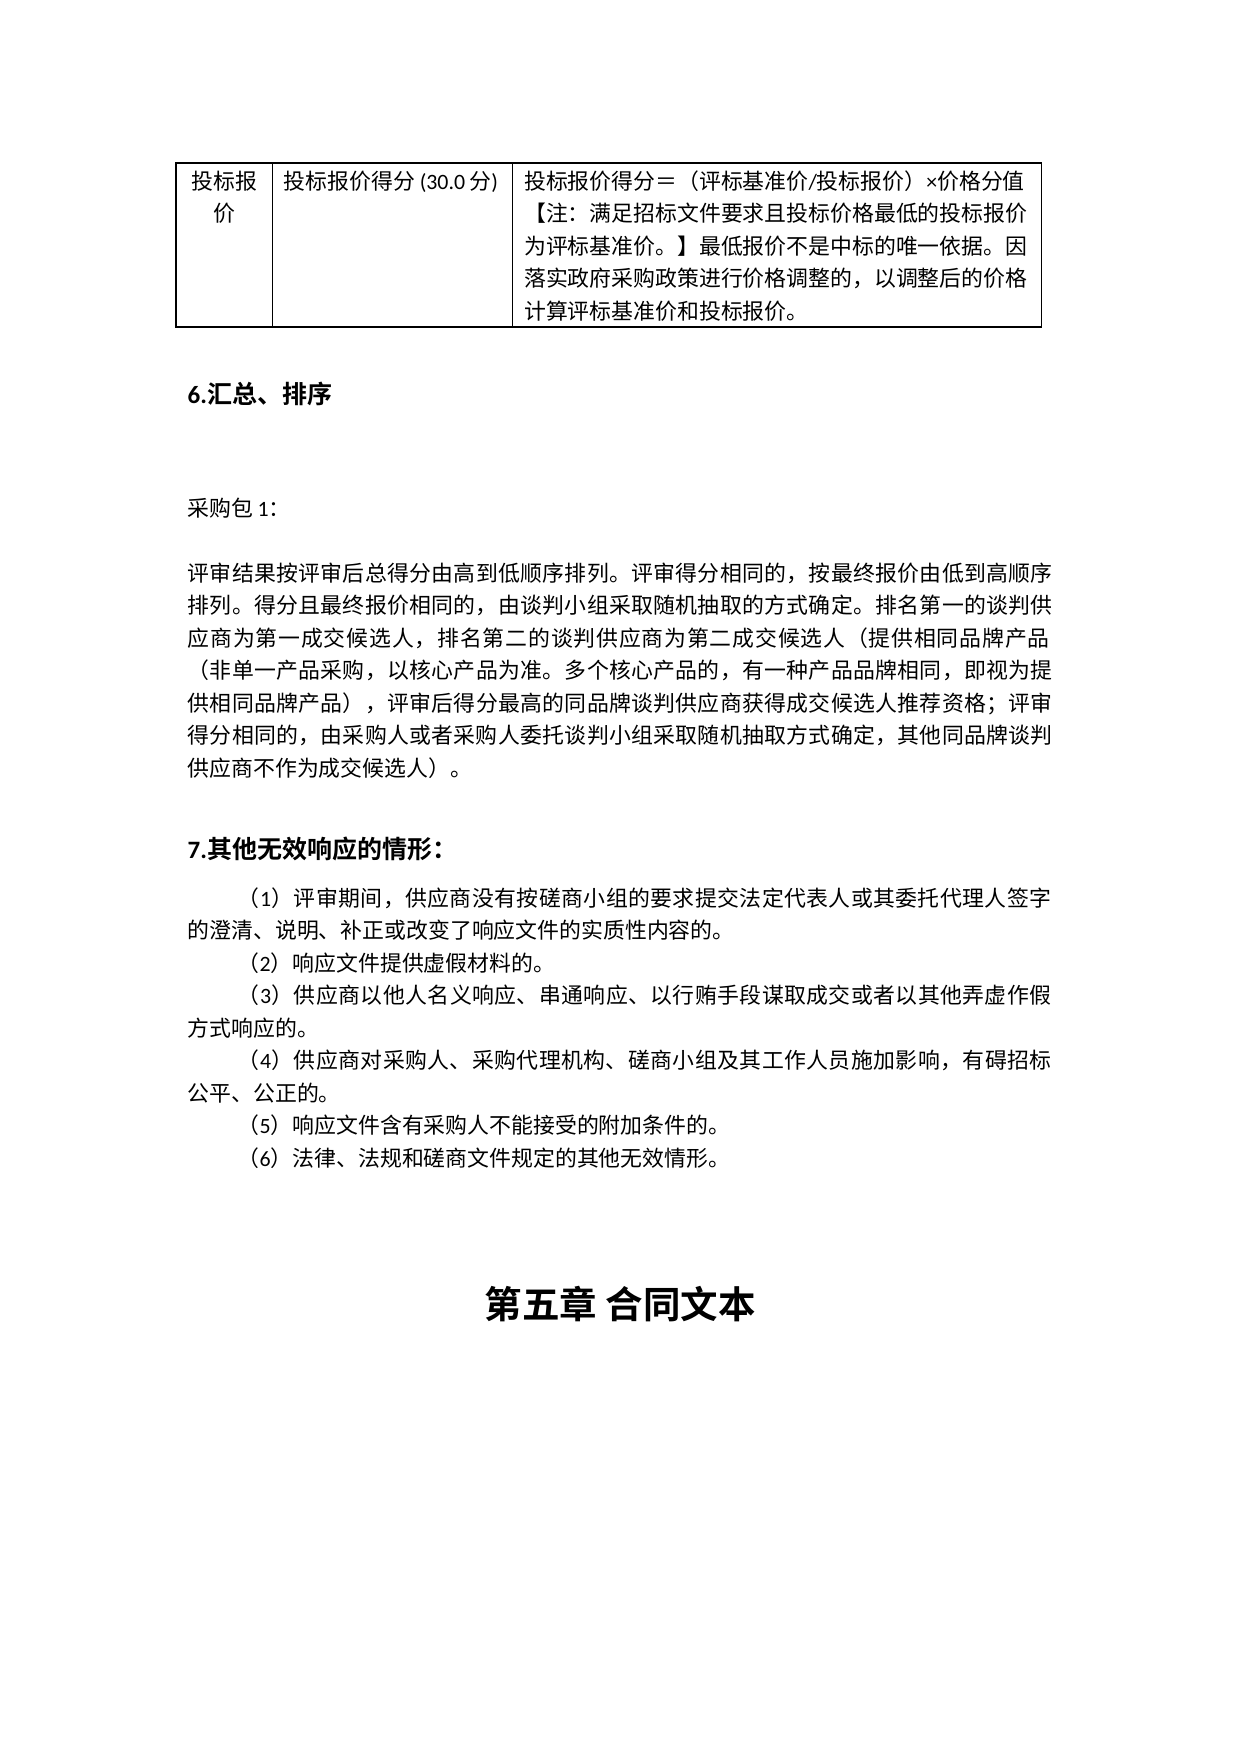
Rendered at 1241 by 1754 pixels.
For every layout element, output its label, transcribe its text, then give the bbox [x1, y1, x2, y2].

text （3）供应商以他人名义响应、串通响应、以行贿手段谋取成交或者以其他弄虚作假方式响应的。 [187, 978, 1053, 1043]
table_cell 投标报价得分＝（评标基准价/投标报价）×价格分值【注：满足招标文件要求且投标价格最低的投标报价为评标基准价。】最低报价不是中标的唯一依据。因落实政府采购政策进行价格调整的，以调整后的价格计算评标基准价和投标报价。 [513, 164, 1041, 326]
table_cell 投标报价得分 (30.0分) [273, 164, 512, 326]
text （5）响应文件含有采购人不能接受的附加条件的。 [187, 1108, 1053, 1140]
text 6.汇总、排序 [187, 360, 1053, 425]
text （1）评审期间，供应商没有按磋商小组的要求提交法定代表人或其委托代理人签字的澄清、说明、补正或改变了响应文件的实质性内容的。 [187, 880, 1053, 945]
text （2）响应文件提供虚假材料的。 [187, 945, 1053, 978]
text （6）法律、法规和磋商文件规定的其他无效情形。 [187, 1140, 1053, 1173]
text 评审结果按评审后总得分由高到低顺序排列。评审得分相同的，按最终报价由低到高顺序排列。得分且最终报价相同的，由谈判小组采取随机抽取的方式确定。排名第一的谈判供应商为第一成交候选人，排名第二的谈判供应商为第二成交候选人（提供相同品牌产品（非单一产品采购，以核心产品为准。多个核心产品的，有一种产品品牌相同，即视为提供相同品牌产品），评审后得分最高的同品牌谈判供应商获得成交候选人推荐资格；评审得分相同的，由采购人或者采购人委托谈判小组采取随机抽取方式确定，其他同品牌谈判供应商不作为成交候选人）。 [187, 555, 1053, 783]
table_cell 投标报价 [177, 164, 272, 326]
text 7.其他无效响应的情形： [187, 815, 1053, 880]
text 第五章 合同文本 [187, 1270, 1053, 1335]
text 采购包1： [187, 490, 1053, 523]
text （4）供应商对采购人、采购代理机构、磋商小组及其工作人员施加影响，有碍招标公平、公正的。 [187, 1043, 1053, 1108]
